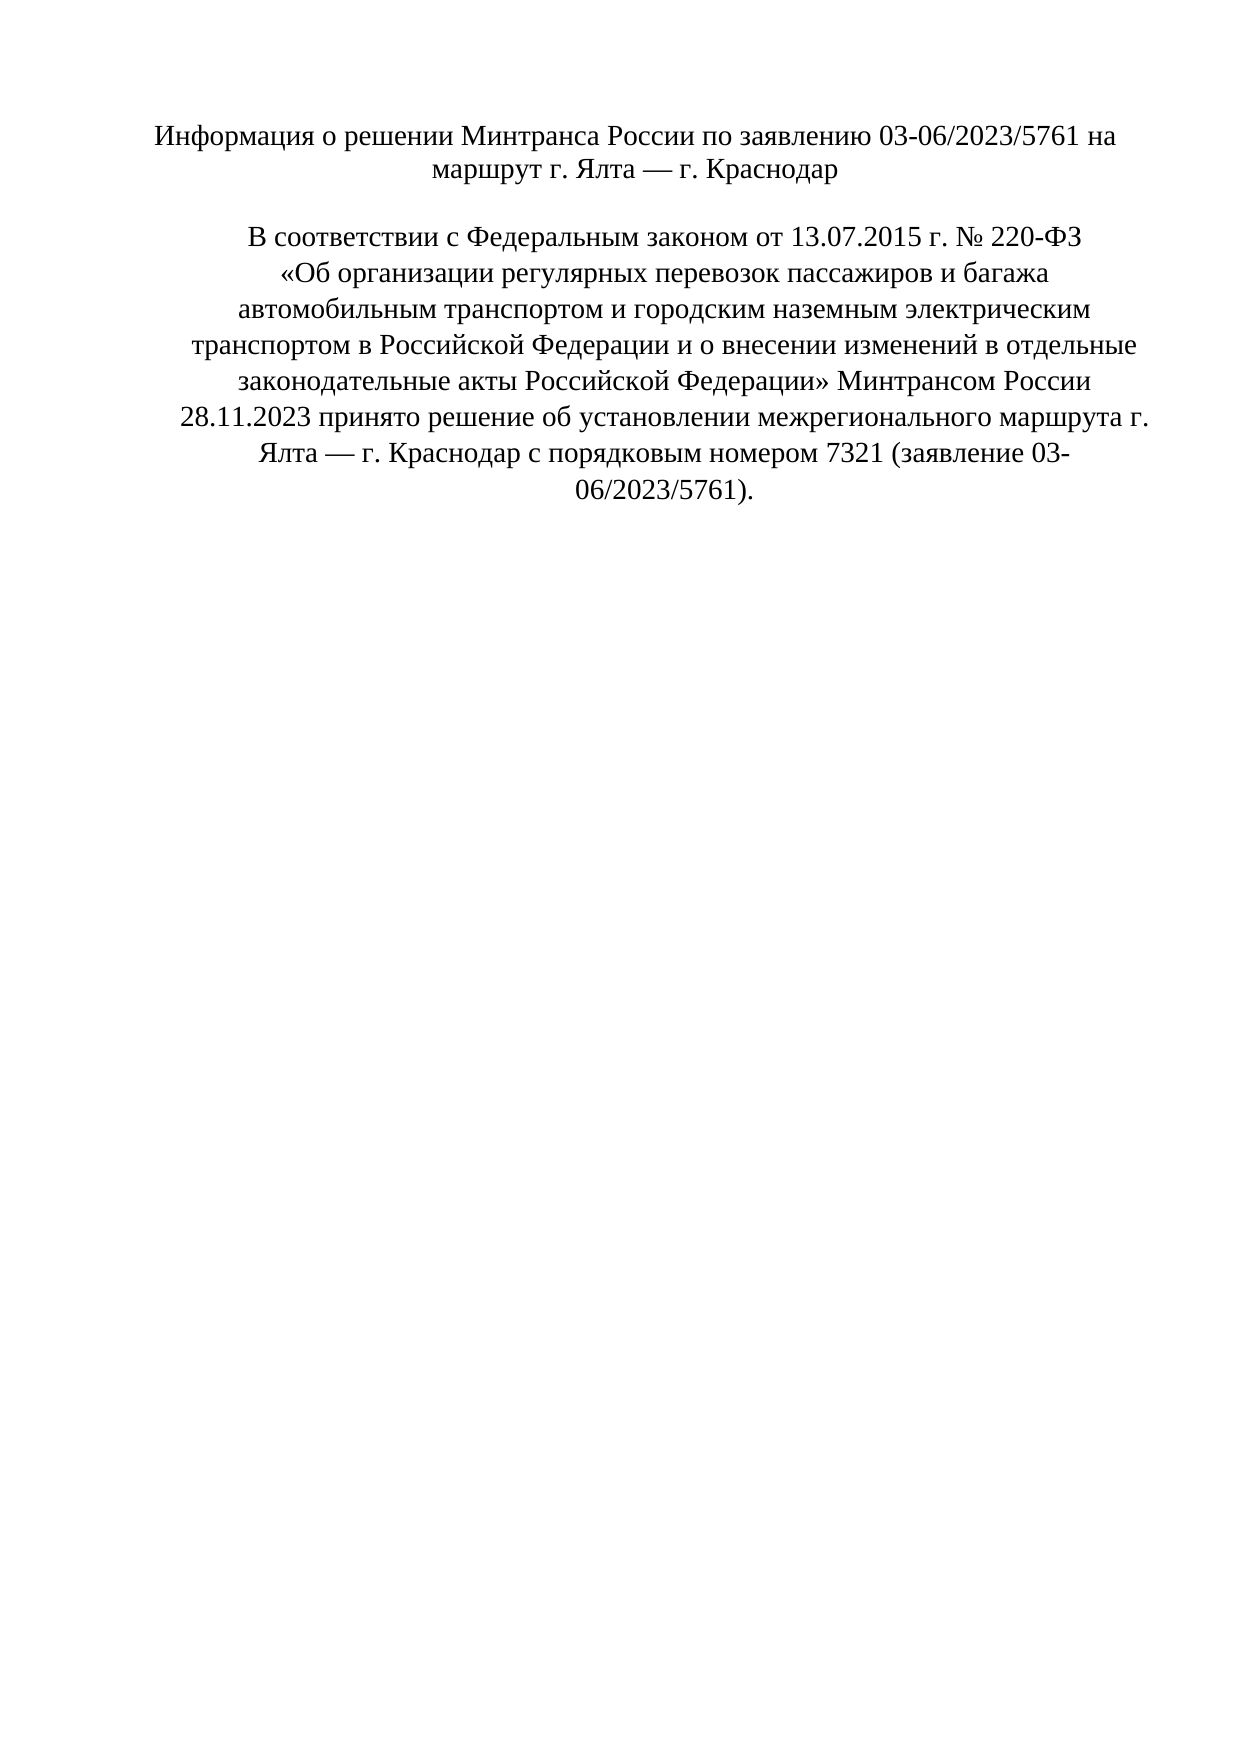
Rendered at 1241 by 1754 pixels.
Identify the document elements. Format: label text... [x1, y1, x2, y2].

text Информация о решении Минтранса России по заявлению 03-06/2023/5761 на маршрут г. Ялта — г. Краснодар [118, 118, 1152, 185]
text В соответствии с Федеральным законом от 13.07.2015 г. № 220-ФЗ «Об организации регулярных перевозок пассажиров и багажа автомобильным транспортом и городским наземным электрическим транспортом в Российской Федерации и о внесении изменений в отдельные законодательные акты Российской Федерации» Минтрансом России 28.11.2023 принято решение об установлении межрегионального маршрута г. Ялта — г. Краснодар с порядковым номером 7321 (заявление 03-06/2023/5761). [177, 219, 1152, 505]
